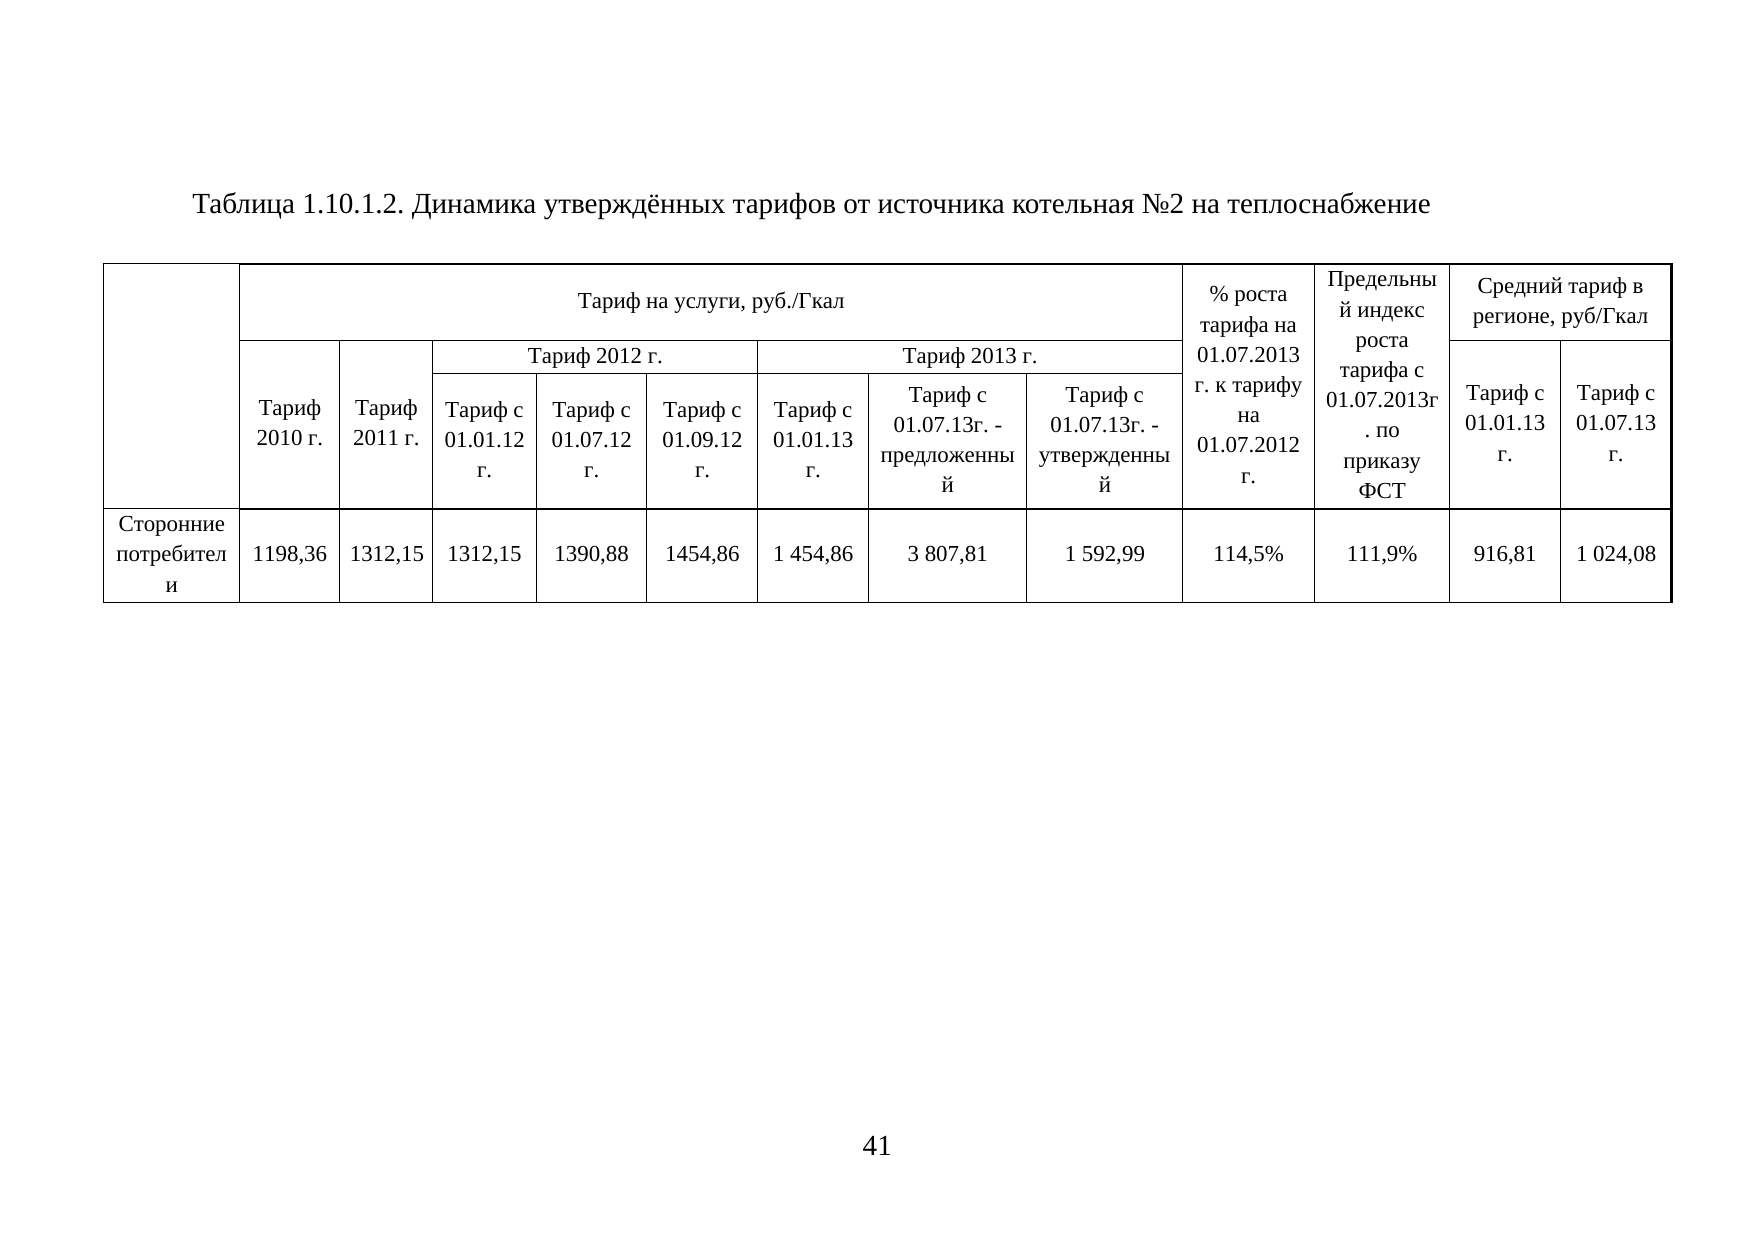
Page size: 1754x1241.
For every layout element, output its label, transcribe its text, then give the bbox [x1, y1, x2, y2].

table_cell Тариф с 01.01.13г. [758, 374, 868, 508]
table_header Предельный индекс роста тарифа с 01.07.2013г. по приказу ФСТ [1315, 265, 1449, 508]
table_header Тариф на услуги, руб./Гкал [240, 265, 1182, 340]
table_cell Тариф 2013 г. [758, 341, 1182, 373]
table_cell 1312,15 [433, 510, 536, 602]
table_cell Тариф с 01.07.13г. - утвержденный [1027, 374, 1182, 508]
table_cell 1 592,99 [1027, 510, 1182, 602]
table_cell 1390,88 [537, 510, 646, 602]
table_header [104, 264, 239, 508]
text Таблица 1.10.1.2. Динамика утверждённых тарифов от источника котельная №2 на теплоснабжение [118, 186, 1636, 220]
table_cell 1 024,08 [1561, 510, 1670, 602]
table_cell Тариф 2011 г. [340, 341, 432, 508]
table_cell Тариф с 01.07.13г. - предложенный [869, 374, 1026, 508]
table_cell Тариф с 01.07.13г. [1561, 341, 1670, 508]
table_cell 1312,15 [340, 510, 432, 602]
table_header % роста тарифа на 01.07.2013г. к тарифу на 01.07.2012г. [1183, 265, 1314, 508]
table_cell 1 454,86 [758, 510, 868, 602]
table_cell 916,81 [1450, 510, 1560, 602]
table_header Средний тариф в регионе, руб/Гкал [1450, 265, 1670, 340]
table_cell Сторонние потребители [104, 509, 239, 602]
table_cell Тариф с 01.09.12г. [647, 374, 757, 508]
table_cell Тариф с 01.01.13г. [1450, 341, 1560, 508]
table_cell 3 807,81 [869, 510, 1026, 602]
table_cell 114,5% [1183, 510, 1314, 602]
table_cell Тариф с 01.07.12г. [537, 374, 646, 508]
table_cell Тариф с 01.01.12г. [433, 374, 536, 508]
table_cell 111,9% [1315, 510, 1449, 602]
table_cell 1454,86 [647, 510, 757, 602]
table_cell 1198,36 [240, 510, 339, 602]
table_cell Тариф 2012 г. [433, 341, 757, 373]
table_cell Тариф 2010 г. [240, 341, 339, 508]
